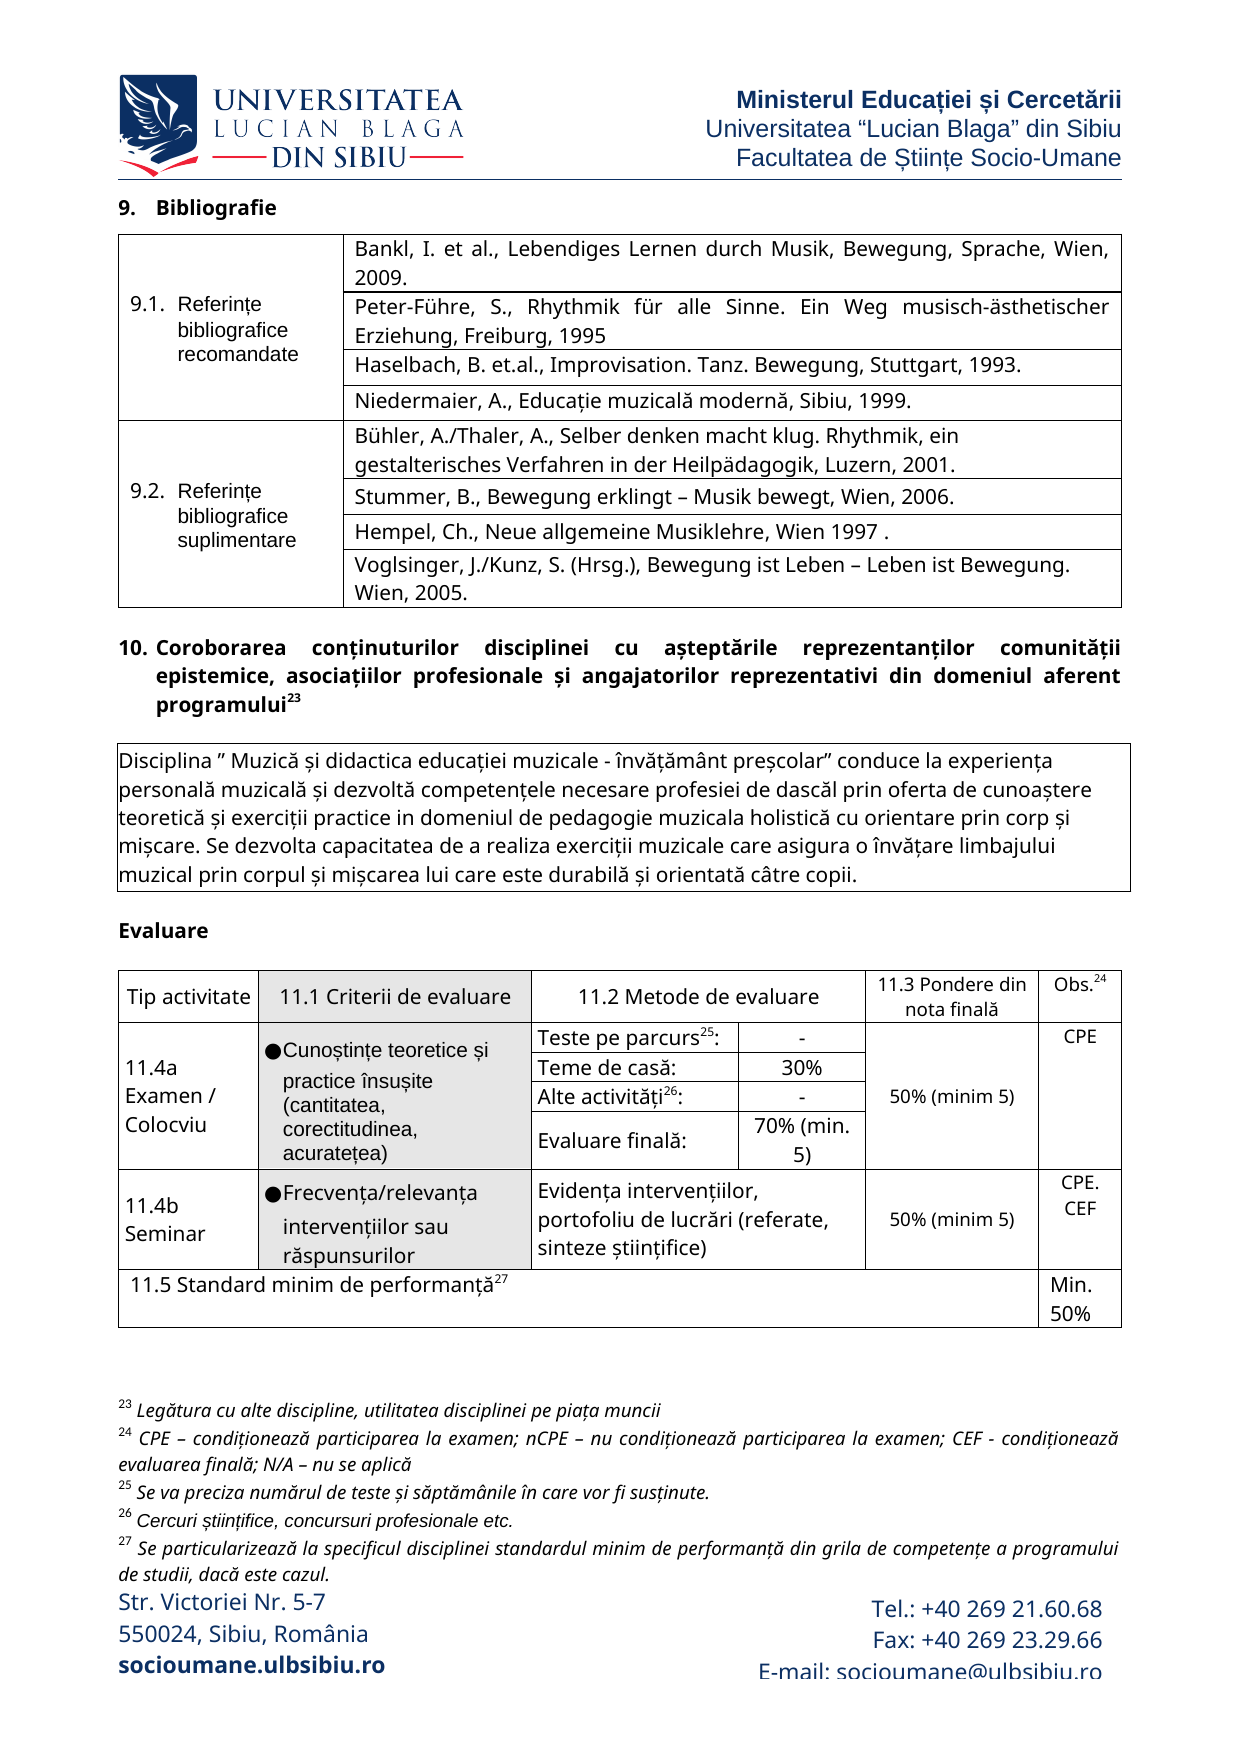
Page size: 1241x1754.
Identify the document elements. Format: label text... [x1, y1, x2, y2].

table_header Bankl, I. et al., Lebendiges Lernen durch Musik, Bewegung, Sprache, Wien, 2009. [344, 235, 1121, 291]
subtitle Evaluare [118, 917, 1122, 945]
table_cell - [739, 1023, 865, 1052]
subtitle Coroborarea conținuturilor disciplinei cu așteptările reprezentanților comunității epistemice, asociațiilor profesionale și angajatorilor reprezentativi din domeniul aferent programului [118, 633, 1122, 718]
table_header 11.2 Metode de evaluare [532, 971, 865, 1022]
table_cell [259, 1023, 531, 1168]
table_cell CPE. CEF [1039, 1170, 1121, 1269]
table_cell - [739, 1082, 865, 1111]
table_cell Alte activități: [532, 1082, 738, 1111]
table_cell Peter-Führe, S., Rhythmik für alle Sinne. Ein Weg musisch-ästhetischer Erziehung, Freiburg, 1995 [344, 293, 1121, 349]
table_header 11.1 Criterii de evaluare [259, 971, 531, 1022]
table_cell 11.4b Seminar [119, 1170, 258, 1269]
table_cell 70% (min. 5) [739, 1112, 865, 1168]
picture [118, 73, 464, 177]
table_cell Hempel, Ch., Neue allgemeine Musiklehre, Wien 1997 . [344, 515, 1121, 549]
table_cell Evidența intervențiilor, portofoliu de lucrări (referate, sinteze științifice) [532, 1170, 865, 1269]
table_cell 50% (minim 5) [866, 1170, 1038, 1269]
table_cell Min. 50% [1039, 1270, 1121, 1327]
table_cell Evaluare finală: [532, 1112, 738, 1168]
table_cell 50% (minim 5) [866, 1023, 1038, 1168]
table_cell 11.5 Standard minim de performanță [119, 1270, 1038, 1327]
table_cell 30% [739, 1053, 865, 1081]
table_cell Haselbach, B. et.al., Improvisation. Tanz. Bewegung, Stuttgart, 1993. [344, 350, 1121, 385]
subtitle Bibliografie [118, 193, 1122, 221]
text Disciplina ” Muzică și didactica educației muzicale - învățământ preșcolar” conduce la experiența personală muzicală și dezvoltă competențele necesare profesiei de dascăl prin oferta de cunoaștere teoretică și exerciții practice in domeniul de pedagogie muzicala holistică cu orientare prin corp și mișcare. Se dezvolta capacitatea de a realiza exerciții muzicale care asigura o învățare limbajului muzical prin corpul și mișcarea lui care este durabilă și orientată câtre copii. [118, 744, 1130, 891]
table_cell Teme de casă: [532, 1053, 738, 1081]
table_header Obs. [1039, 971, 1121, 1022]
table_header 11.3 Pondere din nota finală [866, 971, 1038, 1022]
table_cell Niedermaier, A., Educație muzicală modernă, Sibiu, 1999. [344, 386, 1121, 420]
table_header [119, 235, 343, 420]
table_cell Stummer, B., Bewegung erklingt – Musik bewegt, Wien, 2006. [344, 479, 1121, 513]
table_cell Voglsinger, J./Kunz, S. (Hrsg.), Bewegung ist Leben – Leben ist Bewegung. Wien, 2005. [344, 550, 1121, 607]
table_cell CPE [1039, 1023, 1121, 1168]
table_cell Frecvența/relevanța intervențiilor sau răspunsurilor [259, 1170, 531, 1269]
table_header Tip activitate [119, 971, 258, 1022]
table_cell [119, 421, 343, 607]
table_cell Bühler, A./Thaler, A., Selber denken macht klug. Rhythmik, ein gestalterisches Verfahren in der Heilpädagogik, Luzern, 2001. [344, 421, 1121, 478]
table_cell Teste pe parcurs: [532, 1023, 738, 1052]
table_cell 11.4a Examen / Colocviu [119, 1023, 258, 1168]
